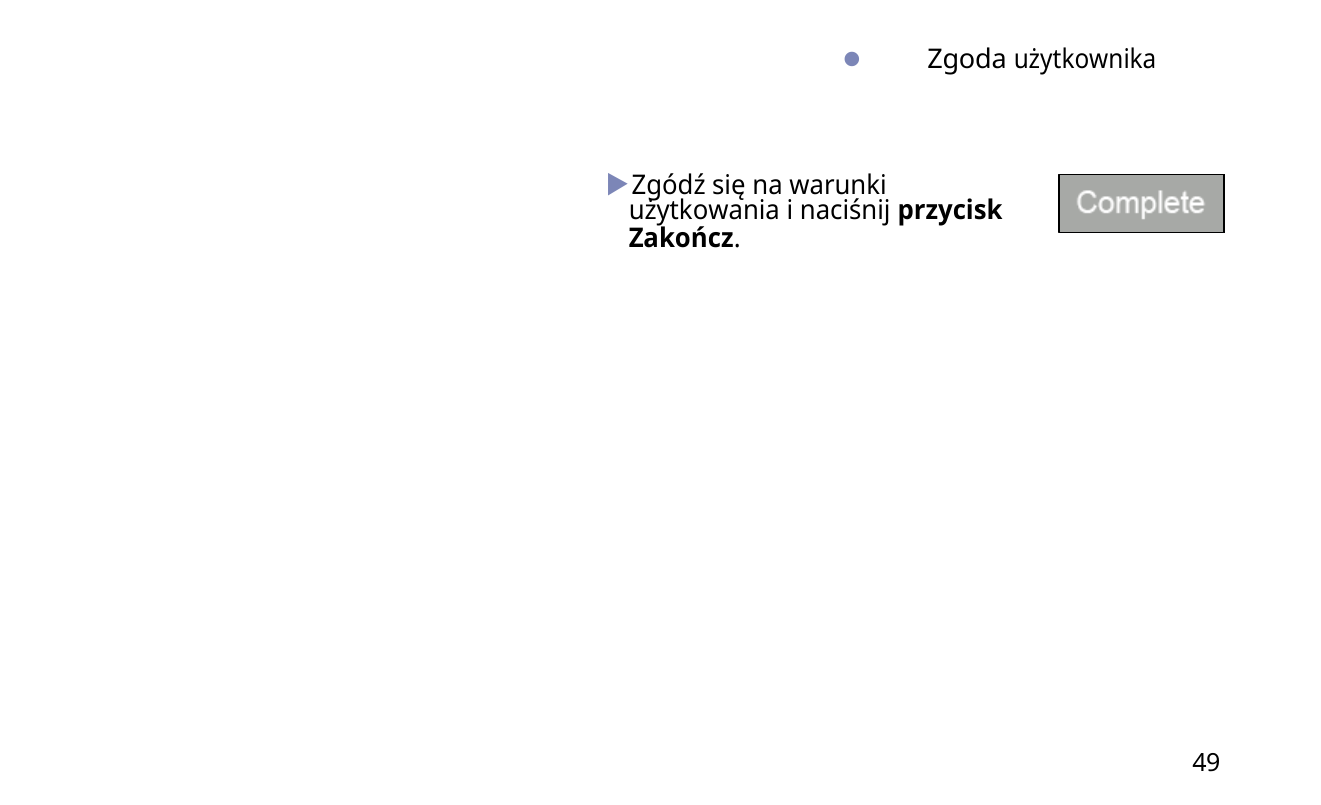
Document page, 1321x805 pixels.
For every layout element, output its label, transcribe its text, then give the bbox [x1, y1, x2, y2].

picture [1060, 175, 1223, 232]
list Zgódź się na warunki użytkowania i naciśnij przycisk Zakończ. [605, 172, 1030, 255]
list Zgoda użytkownika [842, 39, 1258, 76]
